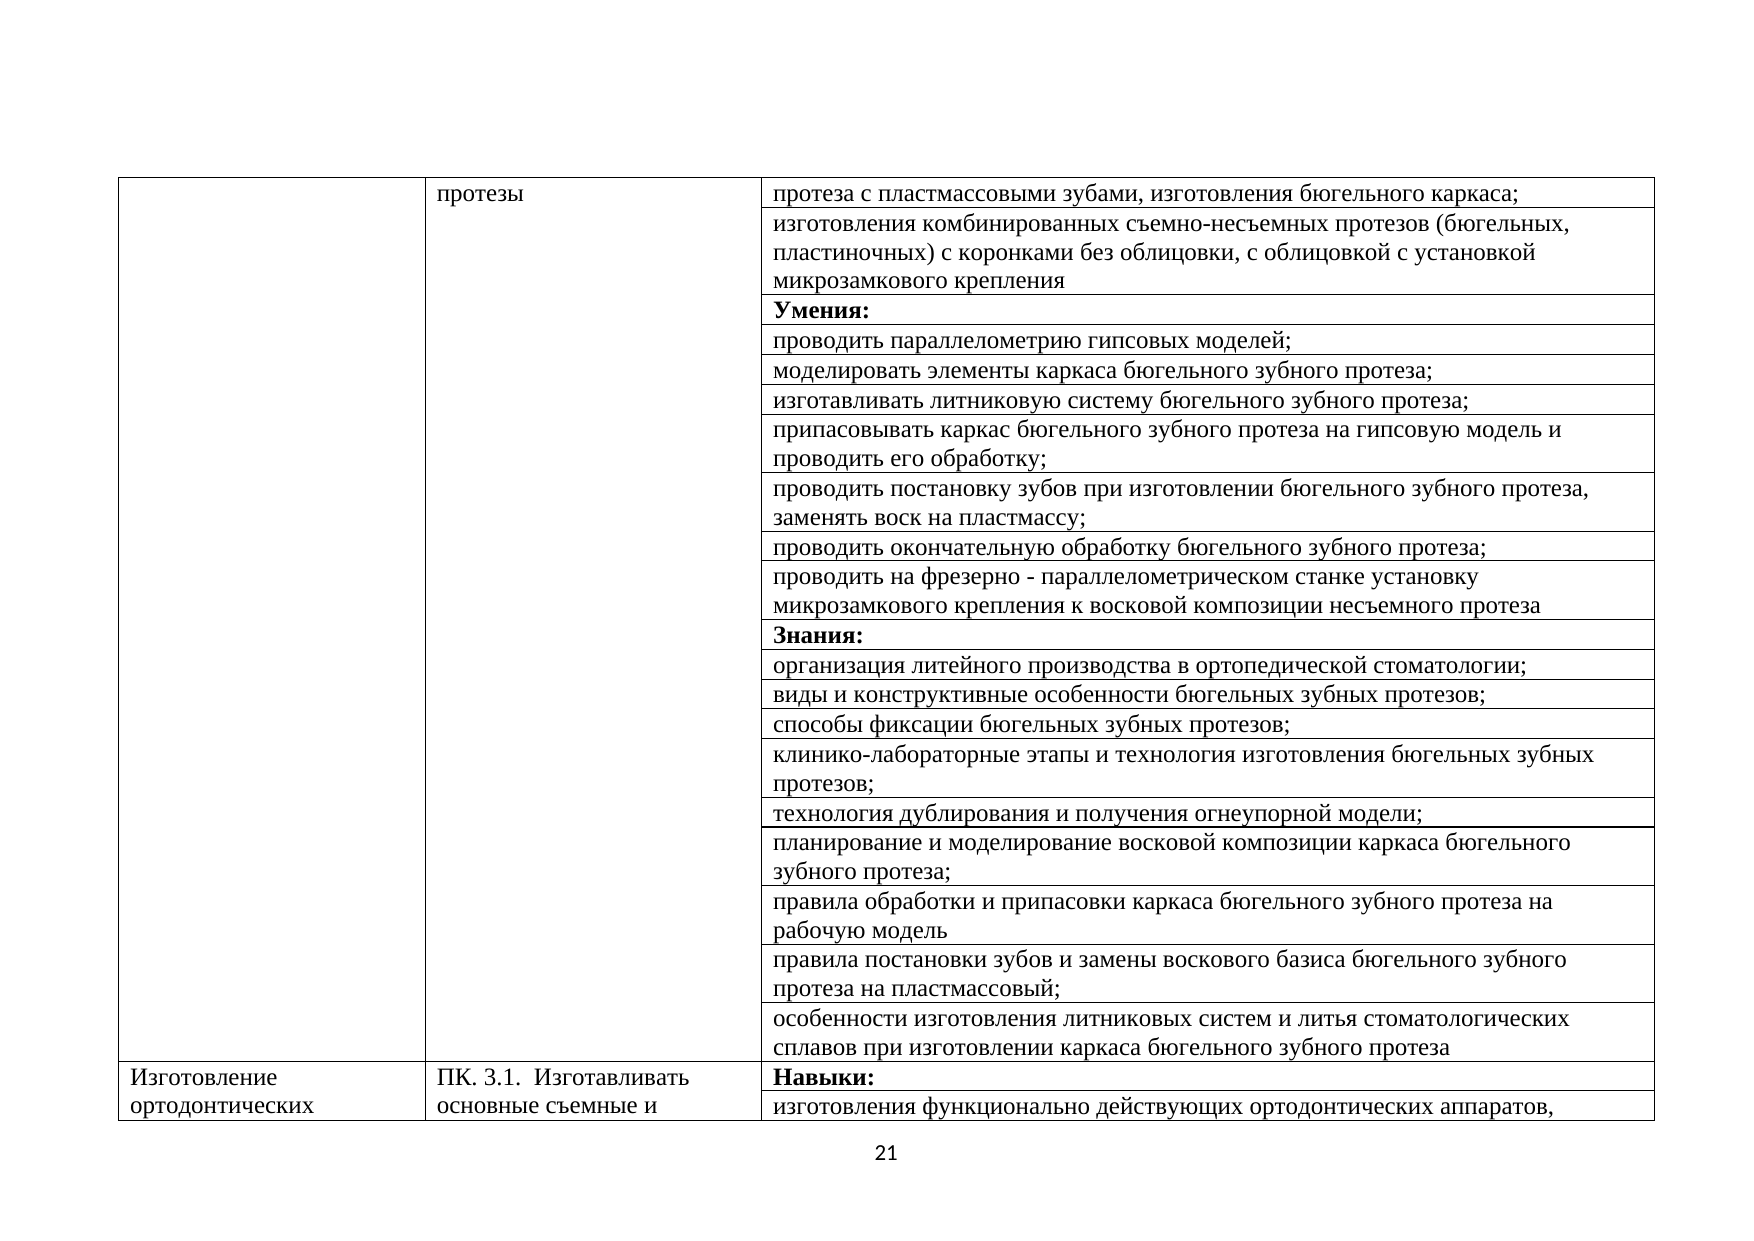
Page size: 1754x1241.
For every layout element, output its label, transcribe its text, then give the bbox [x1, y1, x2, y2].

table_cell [762, 178, 1654, 207]
table_cell Умения: [762, 295, 1654, 324]
table_cell Навыки: [762, 1062, 1654, 1090]
table_cell планирование и моделирование восковой композиции каркаса бюгельного зубного протеза; [762, 828, 1654, 885]
table_cell виды и конструктивные особенности бюгельных зубных протезов; [762, 680, 1654, 708]
table_cell проводить постановку зубов при изготовлении бюгельного зубного протеза, заменять воск на пластмассу; [762, 473, 1654, 531]
table_cell проводить на фрезерно - параллелометрическом станке установку микрозамкового крепления к восковой композиции несъемного протеза [762, 561, 1654, 619]
table_cell изготовления комбинированных съемно-несъемных протезов (бюгельных, пластиночных) с коронками без облицовки, с облицовкой с установкой микрозамкового крепления [762, 208, 1654, 294]
table_cell проводить окончательную обработку бюгельного зубного протеза; [762, 532, 1654, 560]
table_cell клинико-лабораторные этапы и технология изготовления бюгельных зубных протезов; [762, 739, 1654, 797]
table_cell ПК. 3.1. Изготавливать основные съемные и несъемные ортодонтические аппараты с учетом индивидуальных особенностей пациента [426, 1062, 761, 1120]
table_cell правила постановки зубов и замены воскового базиса бюгельного зубного протеза на пластмассовый; [762, 945, 1654, 1002]
table_cell Изготовление ортодонтических аппаратов челюстно-лицевых протезов [119, 1062, 425, 1120]
table_cell проводить параллелометрию гипсовых моделей; [762, 325, 1654, 354]
table_cell изготавливать литниковую систему бюгельного зубного протеза; [762, 385, 1654, 413]
table_cell правила обработки и припасовки каркаса бюгельного зубного протеза на рабочую модель [762, 886, 1654, 943]
table_cell припасовывать каркас бюгельного зубного протеза на гипсовую модель и проводить его обработку; [762, 415, 1654, 472]
table_cell способы фиксации бюгельных зубных протезов; [762, 709, 1654, 738]
table_cell Знания: [762, 620, 1654, 649]
table_cell организация литейного производства в ортопедической стоматологии; [762, 650, 1654, 678]
table_cell технология дублирования и получения огнеупорной модели; [762, 798, 1654, 826]
table_cell особенности изготовления литниковых систем и литья стоматологических сплавов при изготовлении каркаса бюгельного зубного протеза [762, 1003, 1654, 1061]
table_cell моделировать элементы каркаса бюгельного зубного протеза; [762, 355, 1654, 384]
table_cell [762, 1091, 1654, 1120]
